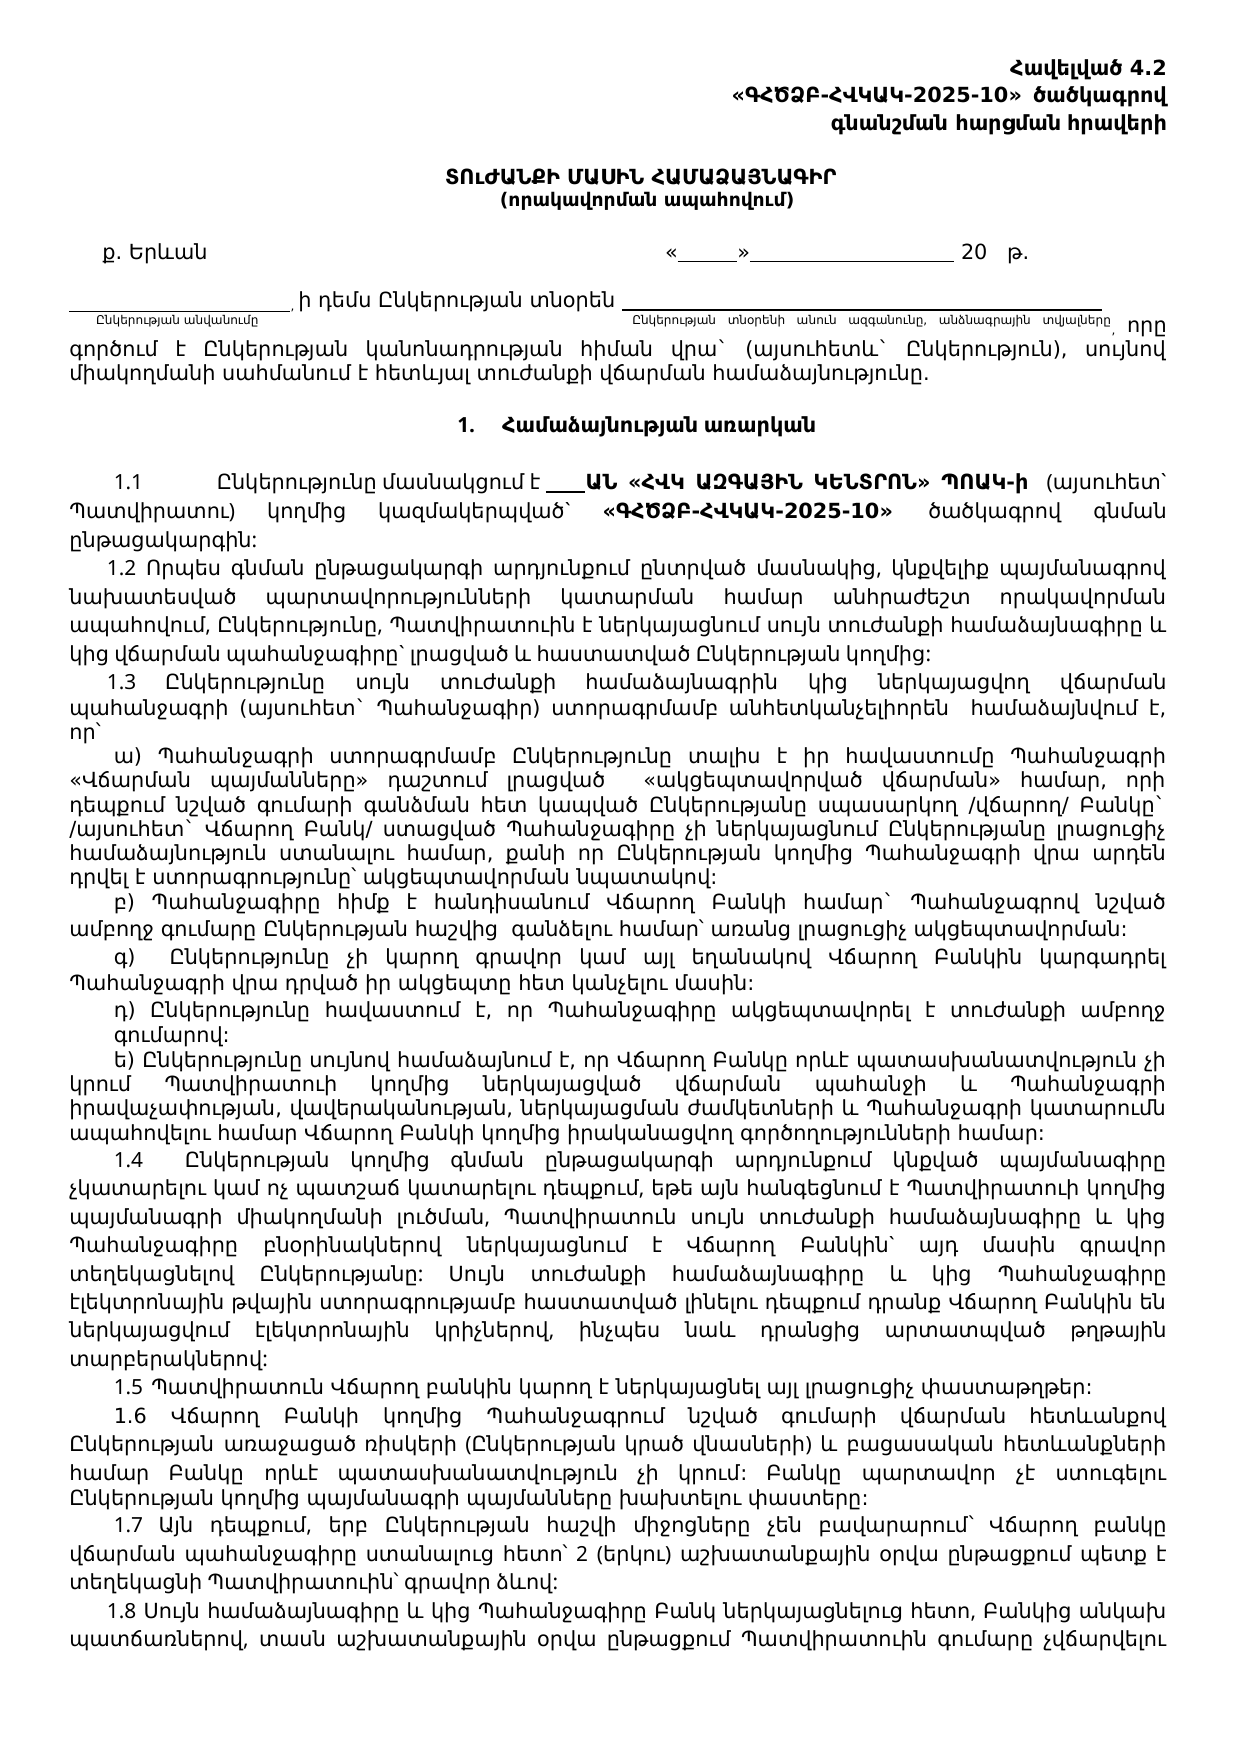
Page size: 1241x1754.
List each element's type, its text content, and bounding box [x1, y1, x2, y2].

text , ի դեմս Ընկերության տնօրեն [69, 288, 1167, 313]
text Հավելված 4.2 [69, 56, 1167, 80]
text 1.4 Ընկերության կողմից գնման ընթացակարգի արդյունքում կնքված պայմանագիրը չկատարելու կամ ոչ պատշաճ կատարելու դեպքում, եթե այն հանգեցնում է Պատվիրատուի կողմից պայմանագրի միակողմանի լուծման, Պատվիրատուն սույն տուժանքի համաձայնագիրը և կից Պահանջագիրը բնօրինակներով ներկայացնում է Վճարող Բանկին` այդ մասին գրավոր տեղեկացնելով Ընկերությանը: Սույն տուժանքի համաձայնագիրը և կից Պահանջագիրը էլեկտրոնային թվային ստորագրությամբ հաստատված լինելու դեպքում դրանք Վճարող Բանկին են ներկայացվում էլեկտրոնային կրիչներով, ինչպես նաև դրանցից արտատպված թղթային տարբերակներով: [69, 1145, 1167, 1372]
text դ) Ընկերությունը հավաստում է, որ Պահանջագիրը ակցեպտավորել է տուժանքի ամբողջ գումարով: [113, 995, 1167, 1048]
list Ընկերությունը մասնակցում է ԱՆ «ՀՎԿ ԱԶԳԱՅԻՆ ԿԵՆՏՐՈՆ» ՊՈԱԿ-ի (այսուհետ` Պատվիրատու) կողմից կազմակերպված` «ԳՀԾՁԲ-ՀՎԿԱԿ-2025-10» ծածկագրով գնման ընթացակարգին: [69, 467, 1167, 553]
text (որակավորման ապահովում) [69, 189, 1167, 211]
text Ընկերության անվանումը Ընկերության տնօրենի անուն ազգանունը, անձնագրային տվյալները, որը գործում է Ընկերության կանոնադրության հիման վրա` (այսուհետև` Ընկերություն), սույնով միակողմանի սահմանում է հետևյալ տուժանքի վճարման համաձայնությունը. [69, 313, 1167, 386]
text 1.6 Վճարող Բանկի կողմից Պահանջագրում նշված գումարի վճարման հետևանքով Ընկերության առաջացած ռիսկերի (Ընկերության կրած վնասների) և բացասական հետևանքների համար Բանկը որևէ պատասխանատվություն չի կրում: Բանկը պարտավոր չէ ստուգելու Ընկերության կողմից պայմանագրի պայմանները խախտելու փաստերը: [69, 1401, 1167, 1510]
text ք. Երևան « » 20 թ. [69, 240, 1167, 264]
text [69, 1596, 1167, 1653]
text բ) Պահանջագիրը հիմք է հանդիսանում Վճարող Բանկի համար` Պահանջագրով նշված ամբողջ գումարը Ընկերության հաշվից գանձելու համար՝ առանց լրացուցիչ ակցեպտավորման: [69, 890, 1167, 942]
text գնանշման հարցման հրավերի [69, 108, 1167, 137]
text ա) Պահանջագրի ստորագրմամբ Ընկերությունը տալիս է իր հավաստումը Պահանջագրի «Վճարման պայմանները» դաշտում լրացված «ակցեպտավորված վճարման» համար, որի դեպքում նշված գումարի գանձման հետ կապված Ընկերությանը սպասարկող /վճարող/ Բանկը` /այսուհետ` Վճարող Բանկ/ ստացված Պահանջագիրը չի ներկայացնում Ընկերությանը լրացուցիչ համաձայնություն ստանալու համար, քանի որ Ընկերության կողմից Պահանջագրի վրա արդեն դրվել է ստորագրությունը՝ ակցեպտավորման նպատակով: [69, 744, 1167, 890]
text 1.2 Որպես գնման ընթացակարգի արդյունքում ընտրված մասնակից, կնքվելիք պայմանագրով նախատեսված պարտավորությունների կատարման համար անհրաժեշտ որակավորման ապահովում, Ընկերությունը, Պատվիրատուին է ներկայացնում սույն տուժանքի համաձայնագիրը և կից վճարման պահանջագիրը` լրացված և հաստատված Ընկերության կողմից: [69, 553, 1167, 667]
text 1.3 Ընկերությունը սույն տուժանքի համաձայնագրին կից ներկայացվող վճարման պահանջագրի (այսուհետ` Պահանջագիր) ստորագրմամբ անհետկանչելիորեն համաձայնվում է, որ՝ [69, 667, 1167, 744]
list Համաձայնության առարկան [107, 410, 1167, 438]
list Պատվիրատուն Վճարող բանկին կարող է ներկայացնել այլ լրացուցիչ փաստաթղթեր: [113, 1372, 1167, 1401]
text ՏՈւԺԱՆՔԻ ՄԱՍԻՆ ՀԱՄԱՁԱՅՆԱԳԻՐ [69, 165, 1167, 189]
text «ԳՀԾՁԲ-ՀՎԿԱԿ-2025-10» ծածկագրով [69, 80, 1167, 108]
text 1.7 Այն դեպքում, երբ Ընկերության հաշվի միջոցները չեն բավարարում՝ Վճարող բանկը վճարման պահանջագիրը ստանալուց հետո՝ 2 (երկու) աշխատանքային օրվա ընթացքում պետք է տեղեկացնի Պատվիրատուին՝ գրավոր ձևով: [69, 1510, 1167, 1596]
text գ) Ընկերությունը չի կարող գրավոր կամ այլ եղանակով Վճարող Բանկին կարգադրել Պահանջագրի վրա դրված իր ակցեպտը հետ կանչելու մասին: [69, 942, 1167, 995]
text ե) Ընկերությունը սույնով համաձայնում է, որ Վճարող Բանկը որևէ պատասխանատվություն չի կրում Պատվիրատուի կողմից ներկայացված վճարման պահանջի և Պահանջագրի իրավաչափության, վավերականության, ներկայացման ժամկետների և Պահանջագրի կատարումն ապահովելու համար Վճարող Բանկի կողմից իրականացվող գործողությունների համար: [69, 1048, 1167, 1145]
